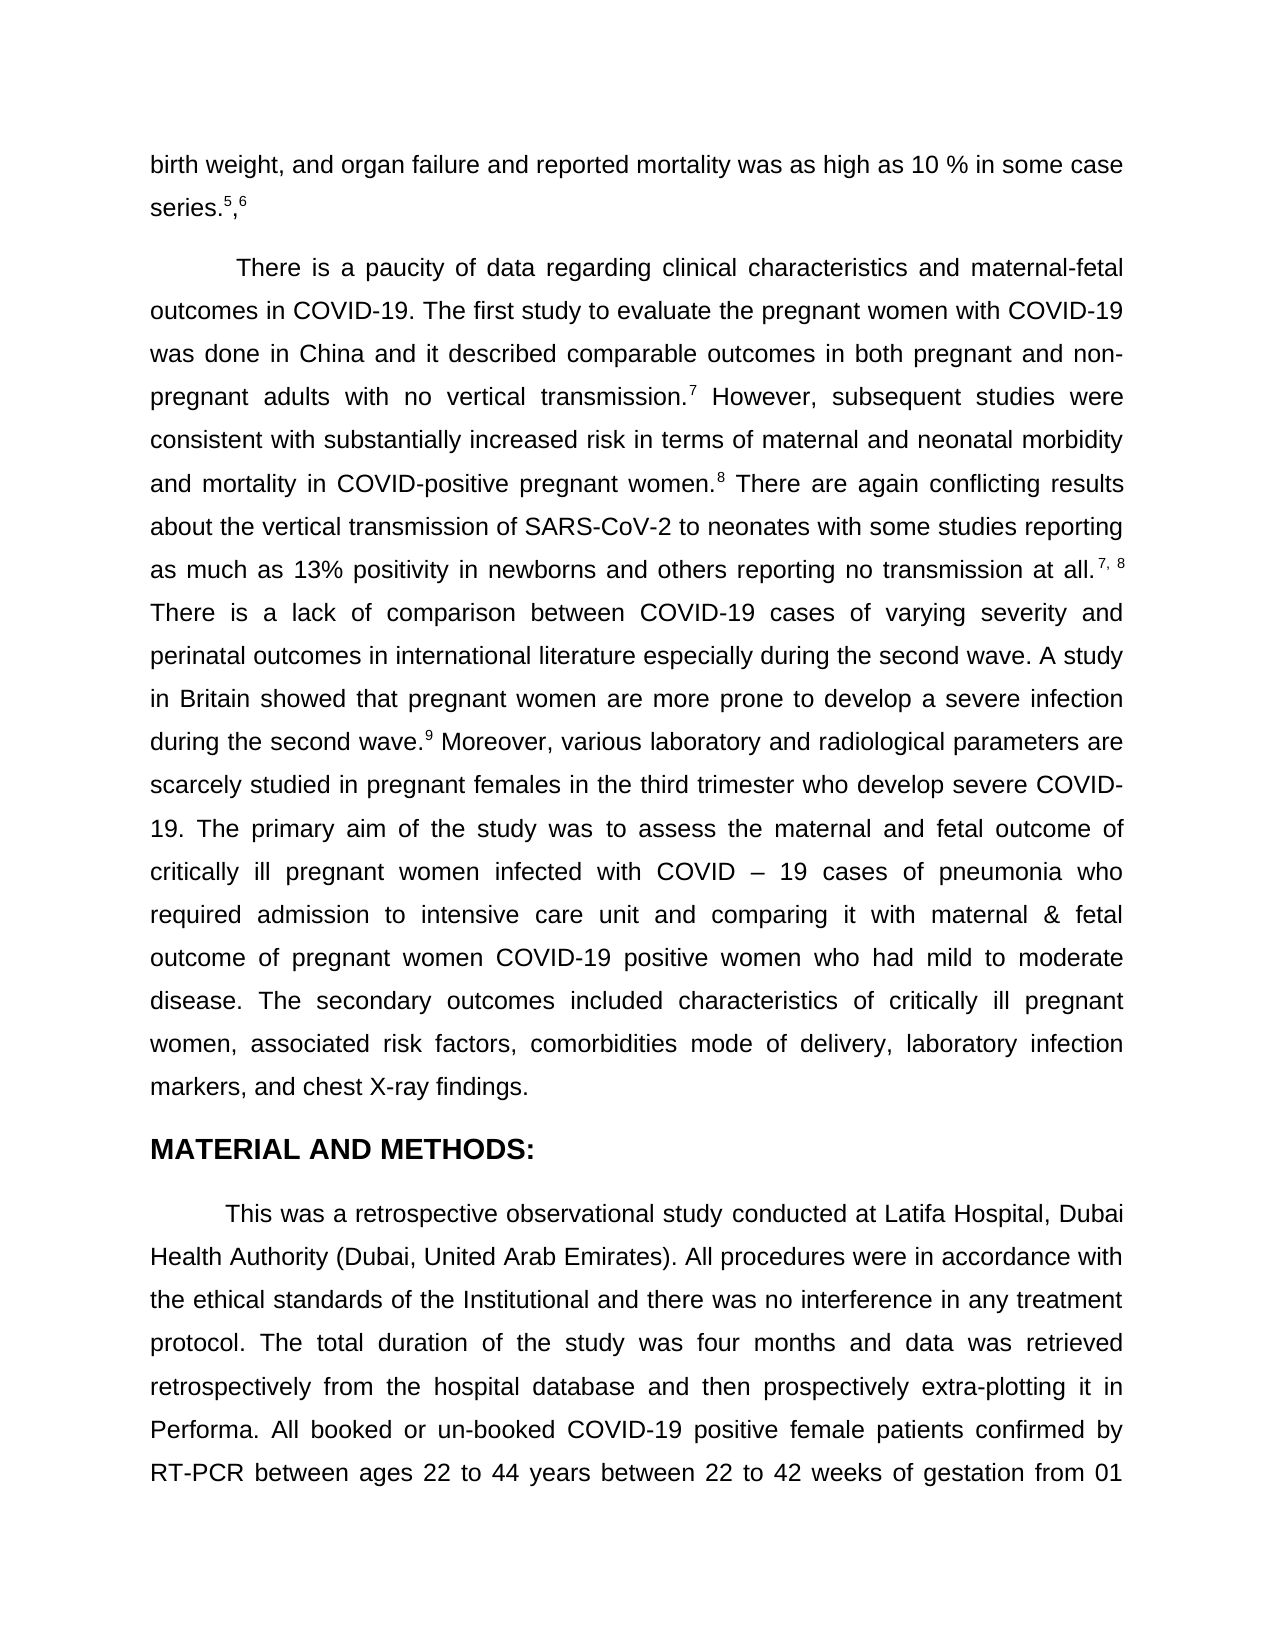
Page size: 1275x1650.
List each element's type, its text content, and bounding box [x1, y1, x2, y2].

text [150, 1199, 1125, 1487]
text There is a paucity of data regarding clinical characteristics and maternal-fetal outcomes in COVID-19. The first study to evaluate the pregnant women with COVID-19 was done in China and it described comparable outcomes in both pregnant and non-pregnant adults with no vertical transmission. However, subsequent studies were consistent with substantially increased risk in terms of maternal and neonatal morbidity and mortality in COVID-positive pregnant women. There are again conflicting results about the vertical transmission of SARS-CoV-2 to neonates with some studies reporting as much as 13% positivity in newborns and others reporting no transmission at all.7, 8 There is a lack of comparison between COVID-19 cases of varying severity and perinatal outcomes in international literature especially during the second wave. A study in Britain showed that pregnant women are more prone to develop a severe infection during the second wave. Moreover, various laboratory and radiological parameters are scarcely studied in pregnant females in the third trimester who develop severe COVID-19. The primary aim of the study was to assess the maternal and fetal outcome of critically ill pregnant women infected with COVID – 19 cases of pneumonia who required admission to intensive care unit and comparing it with maternal & fetal outcome of pregnant women COVID-19 positive women who had mild to moderate disease. The secondary outcomes included characteristics of critically ill pregnant women, associated risk factors, comorbidities mode of delivery, laboratory infection markers, and chest X-ray findings. [150, 253, 1125, 1101]
text MATERIAL AND METHODS: [150, 1132, 1125, 1166]
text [150, 150, 1125, 222]
